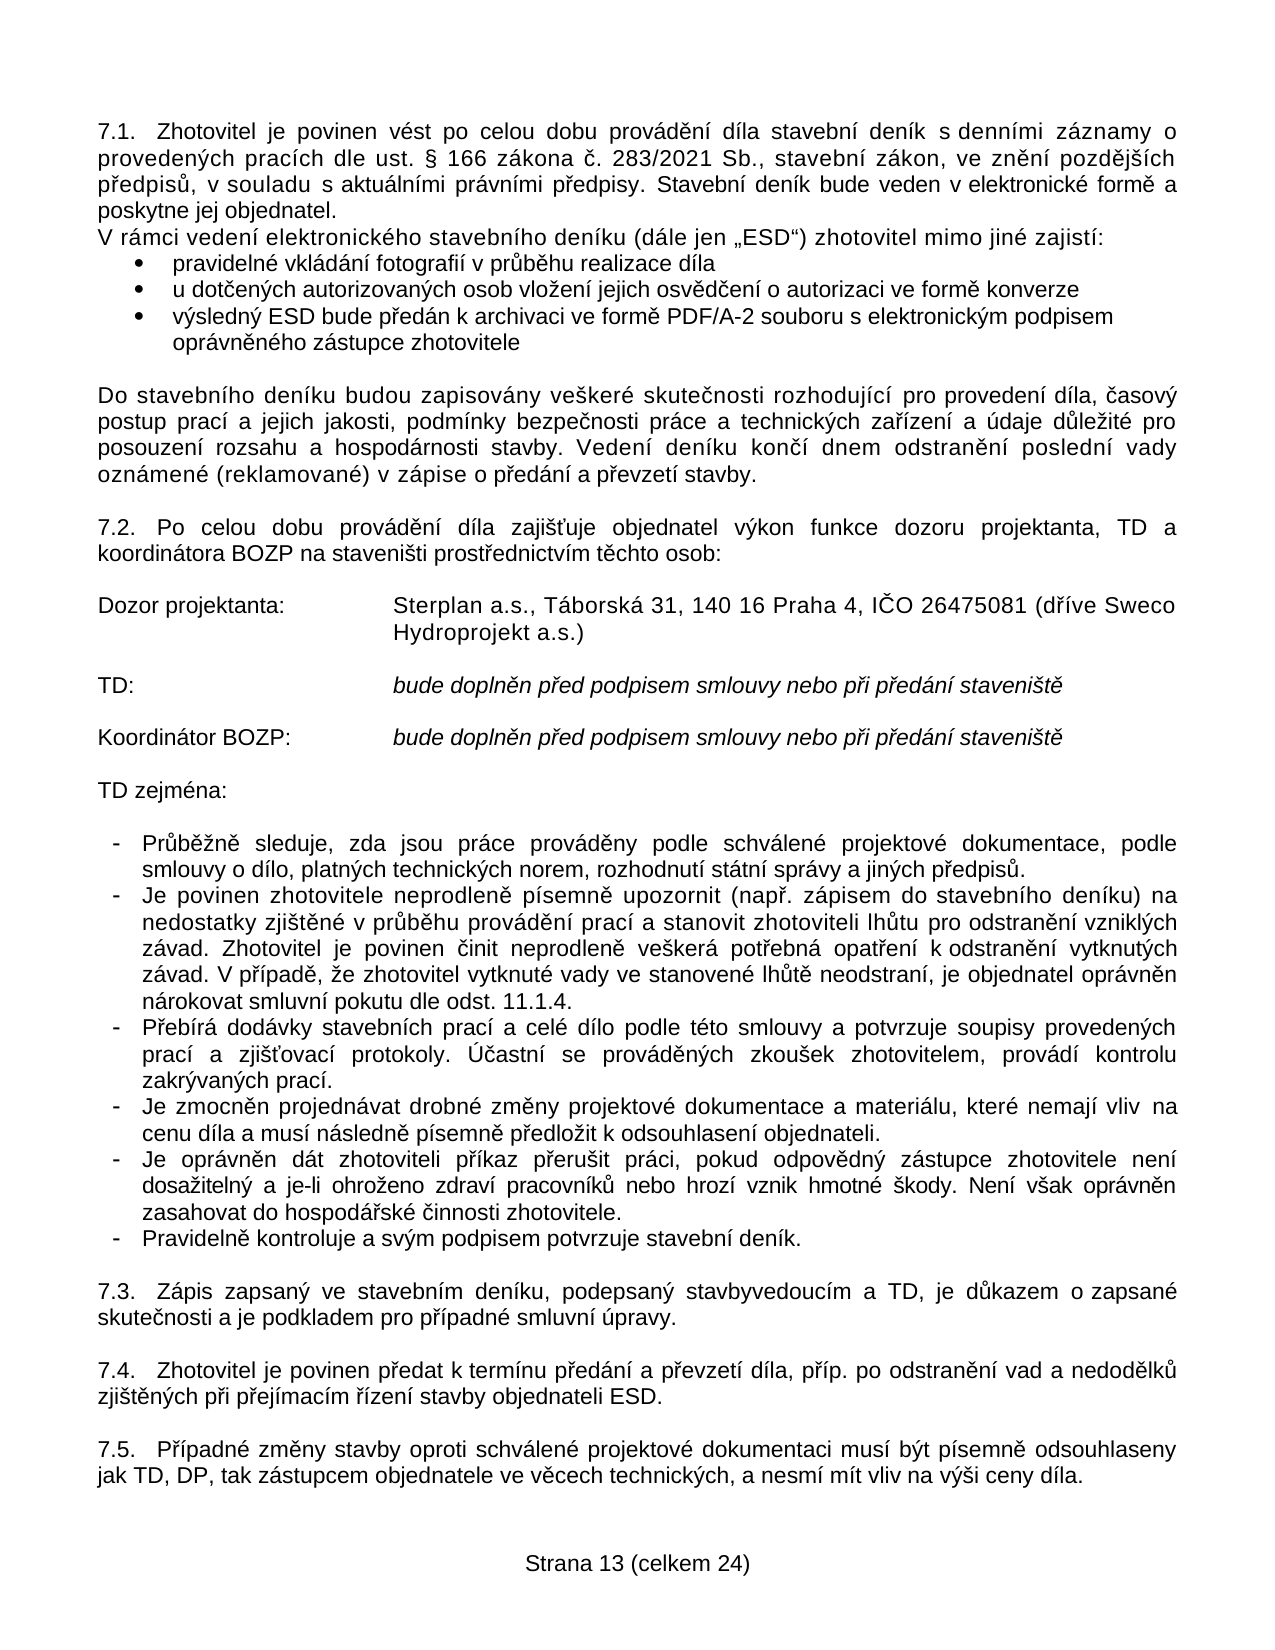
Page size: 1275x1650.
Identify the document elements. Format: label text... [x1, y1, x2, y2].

list Je zmocněn projednávat drobné změny projektové dokumentace a materiálu, které nemají vliv na cenu díla a musí následně písemně předložit k odsouhlasení objednateli. [112, 1093, 1177, 1146]
text Koordinátor BOZP: bude doplněn před podpisem smlouvy nebo při předání staveniště [97, 724, 1177, 751]
list u dotčených autorizovaných osob vložení jejich osvědčení o autorizaci ve formě konverze [135, 276, 1177, 303]
text TD zejména: [97, 777, 1177, 803]
list výsledný ESD bude předán k archivaci ve formě PDF/A-2 souboru s elektronickým podpisem oprávněného zástupce zhotovitele [135, 303, 1177, 355]
list Průběžně sleduje, zda jsou práce prováděny podle schválené projektové dokumentace, podle smlouvy o dílo, platných technických norem, rozhodnutí státní správy a jiných předpisů. [112, 830, 1177, 882]
list Přebírá dodávky stavebních prací a celé dílo podle této smlouvy a potvrzuje soupisy provedených prací a zjišťovací protokoly. Účastní se prováděných zkoušek zhotovitelem, provádí kontrolu zakrývaných prací. [112, 1014, 1177, 1093]
list Pravidelně kontroluje a svým podpisem potvrzuje stavební deník. [112, 1225, 1177, 1251]
text V rámci vedení elektronického stavebního deníku (dále jen „ESD“) zhotovitel mimo jiné zajistí: [97, 223, 1177, 250]
list Zápis zapsaný ve stavebním deníku, podepsaný stavbyvedoucím a TD, je důkazem o zapsané skutečnosti a je podkladem pro případné smluvní úpravy. [97, 1278, 1177, 1330]
text Do stavebního deníku budou zapisovány veškeré skutečnosti rozhodující pro provedení díla, časový postup prací a jejich jakosti, podmínky bezpečnosti práce a technických zařízení a údaje důležité pro posouzení rozsahu a hospodárnosti stavby. Vedení deníku končí dnem odstranění poslední vady oznámené (reklamované) v zápise o předání a převzetí stavby. [97, 382, 1177, 487]
list Je oprávněn dát zhotoviteli příkaz přerušit práci, pokud odpovědný zástupce zhotovitele není dosažitelný a je-li ohroženo zdraví pracovníků nebo hrozí vznik hmotné škody. Není však oprávněn zasahovat do hospodářské činnosti zhotovitele. [112, 1146, 1177, 1225]
list Po celou dobu provádění díla zajišťuje objednatel výkon funkce dozoru projektanta, TD a koordinátora BOZP na staveništi prostřednictvím těchto osob: [97, 513, 1177, 566]
list pravidelné vkládání fotografií v průběhu realizace díla [135, 250, 1177, 276]
list Je povinen zhotovitele neprodleně písemně upozornit (např. zápisem do stavebního deníku) na nedostatky zjištěné v průběhu provádění prací a stanovit zhotoviteli lhůtu pro odstranění vzniklých závad. Zhotovitel je povinen činit neprodleně veškerá potřebná opatření k odstranění vytknutých závad. V případě, že zhotovitel vytknuté vady ve stanovené lhůtě neodstraní, je objednatel oprávněn nárokovat smluvní pokutu dle odst. 11.1.4. [112, 882, 1177, 1014]
text Dozor projektanta: Sterplan a.s., Táborská 31, 140 16 Praha 4, IČO 26475081 (dříve Sweco Hydroprojekt a.s.) [98, 592, 1177, 645]
list Zhotovitel je povinen předat k termínu předání a převzetí díla, příp. po odstranění vad a nedodělků zjištěných při přejímacím řízení stavby objednateli ESD. [97, 1357, 1177, 1409]
list Případné změny stavby oproti schválené projektové dokumentaci musí být písemně odsouhlaseny jak TD, DP, tak zástupcem objednatele ve věcech technických, a nesmí mít vliv na výši ceny díla. [97, 1436, 1177, 1488]
list Zhotovitel je povinen vést po celou dobu provádění díla stavební deník s denními záznamy o provedených pracích dle ust. § 166 zákona č. 283/2021 Sb., stavební zákon, ve znění pozdějších předpisů, v souladu s aktuálními právními předpisy. Stavební deník bude veden v elektronické formě a poskytne jej objednatel. [97, 118, 1177, 223]
text TD: bude doplněn před podpisem smlouvy nebo při předání staveniště [97, 672, 1177, 698]
